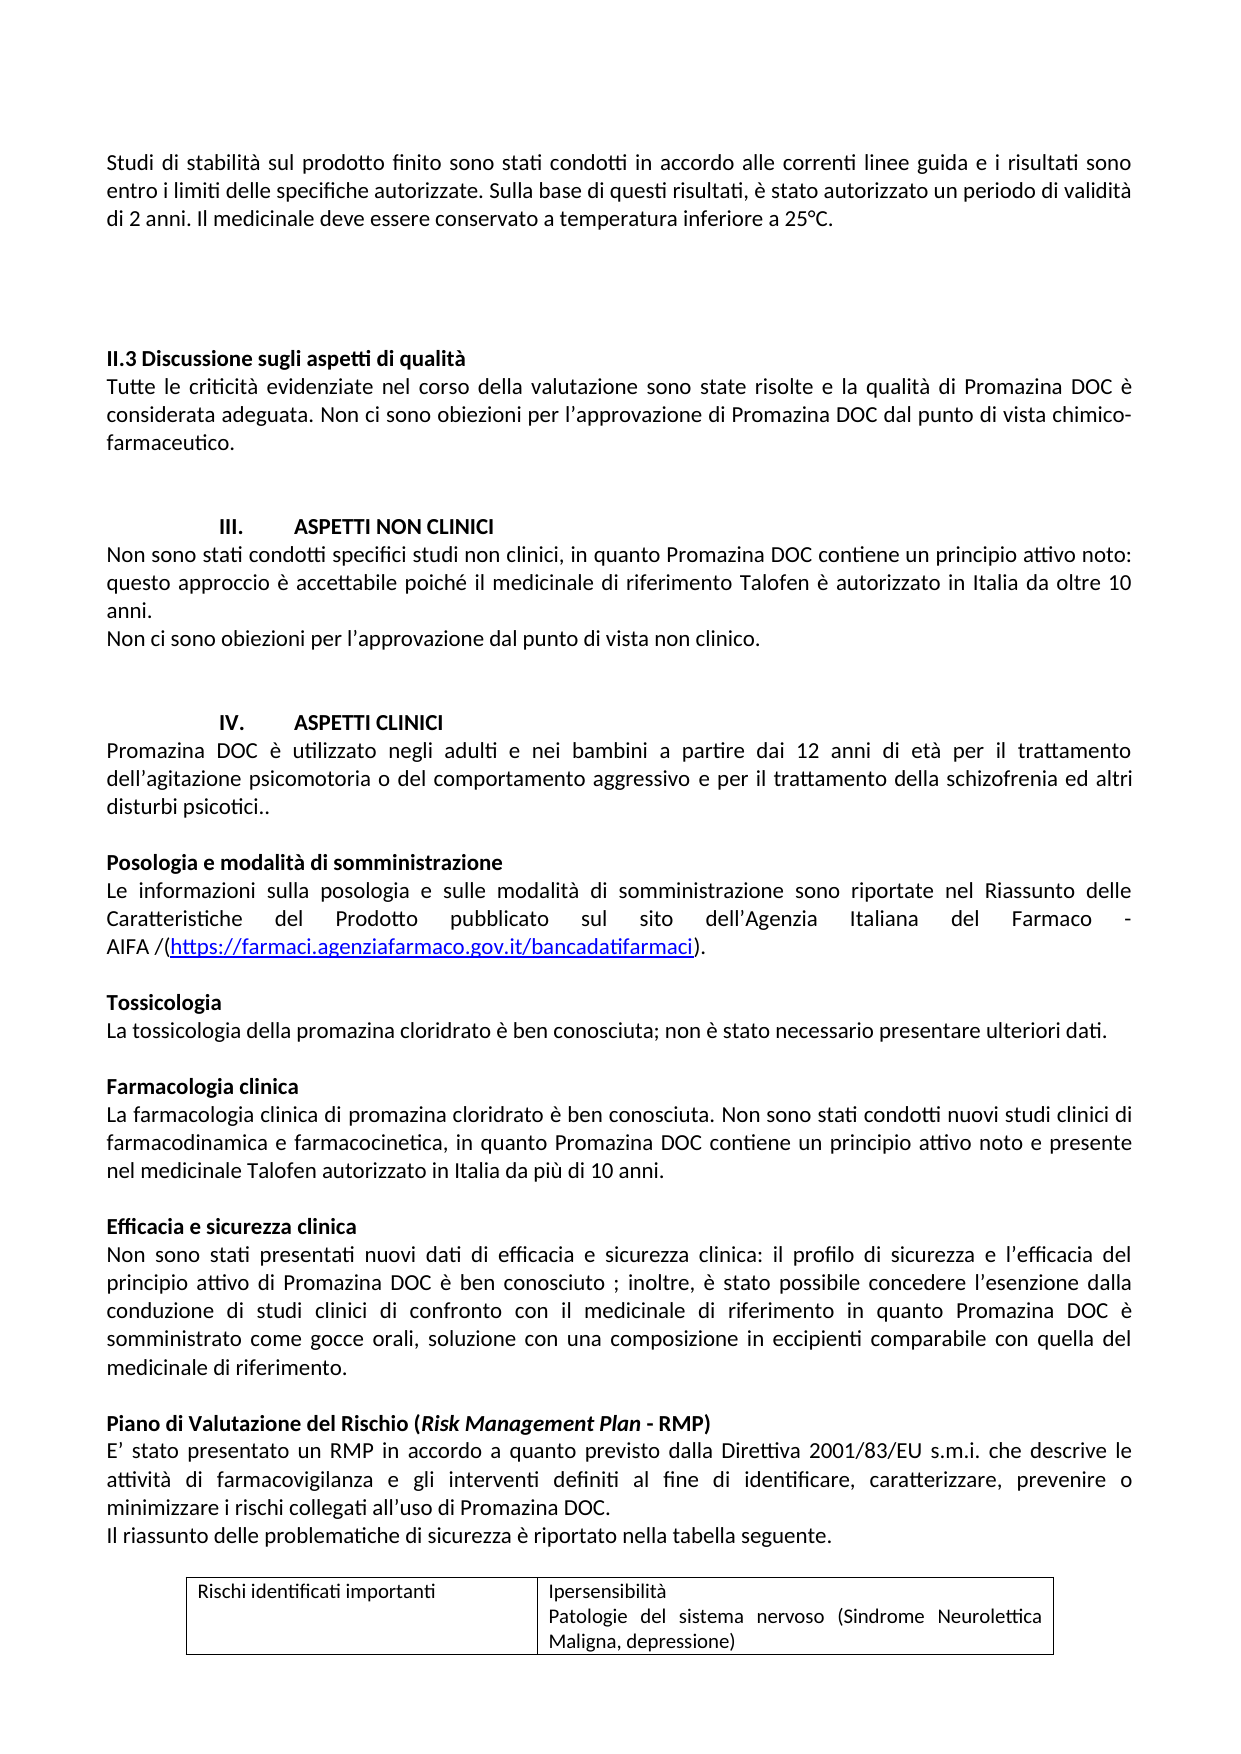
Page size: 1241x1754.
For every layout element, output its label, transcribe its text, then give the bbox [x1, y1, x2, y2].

list E’ stato presentato un RMP in accordo a quanto previsto dalla Direttiva 2001/83/EU s.m.i. che descrive le attività di farmacovigilanza e gli interventi definiti al fine di identificare, caratterizzare, prevenire o minimizzare i rischi collegati all’uso di Promazina DOC. [106, 1437, 1134, 1521]
text Tossicologia [106, 988, 1133, 1016]
text Non sono stati condotti specifici studi non clinici, in quanto Promazina DOC contiene un principio attivo noto: questo approccio è accettabile poiché il medicinale di riferimento Talofen è autorizzato in Italia da oltre 10 anni. [106, 540, 1134, 624]
list Il riassunto delle problematiche di sicurezza è riportato nella tabella seguente. [106, 1521, 1134, 1549]
text Studi di stabilità sul prodotto finito sono stati condotti in accordo alle correnti linee guida e i risultati sono entro i limiti delle specifiche autorizzate. Sulla base di questi risultati, è stato autorizzato un periodo di validità di 2 anni. Il medicinale deve essere conservato a temperatura inferiore a 25°C. [106, 148, 1134, 232]
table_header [187, 1578, 537, 1654]
text Le informazioni sulla posologia e sulle modalità di somministrazione sono riportate nel Riassunto delle Caratteristiche del Prodotto pubblicato sul sito dell’Agenzia Italiana del Farmaco - AIFA /(https://farmaci.agenziafarmaco.gov.it/bancadatifarmaci). [106, 876, 1133, 960]
text Efficacia e sicurezza clinica [106, 1212, 1134, 1241]
text La farmacologia clinica di promazina cloridrato è ben conosciuta. Non sono stati condotti nuovi studi clinici di farmacodinamica e farmacocinetica, in quanto Promazina DOC contiene un principio attivo noto e presente nel medicinale Talofen autorizzato in Italia da più di 10 anni. [106, 1100, 1134, 1184]
text Promazina DOC è utilizzato negli adulti e nei bambini a partire dai 12 anni di età per il trattamento dell’agitazione psicomotoria o del comportamento aggressivo e per il trattamento della schizofrenia ed altri disturbi psicotici.. [106, 736, 1134, 820]
list ASPETTI CLINICI [219, 708, 1134, 736]
text Posologia e modalità di somministrazione [106, 848, 1133, 876]
list ASPETTI NON CLINICI [219, 512, 1134, 540]
list Piano di Valutazione del Rischio (Risk Management Plan - RMP) [106, 1409, 1134, 1437]
text Tutte le criticità evidenziate nel corso della valutazione sono state risolte e la qualità di Promazina DOC è considerata adeguata. Non ci sono obiezioni per l’approvazione di Promazina DOC dal punto di vista chimico-farmaceutico. [106, 372, 1134, 456]
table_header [538, 1578, 1053, 1654]
text II.3 Discussione sugli aspetti di qualità [106, 344, 1134, 372]
text La tossicologia della promazina cloridrato è ben conosciuta; non è stato necessario presentare ulteriori dati. [106, 1016, 1133, 1044]
text Non ci sono obiezioni per l’approvazione dal punto di vista non clinico. [106, 624, 1134, 652]
text Non sono stati presentati nuovi dati di efficacia e sicurezza clinica: il profilo di sicurezza e l’efficacia del principio attivo di Promazina DOC è ben conosciuto ; inoltre, è stato possibile concedere l’esenzione dalla conduzione di studi clinici di confronto con il medicinale di riferimento in quanto Promazina DOC è somministrato come gocce orali, soluzione con una composizione in eccipienti comparabile con quella del medicinale di riferimento. [106, 1241, 1134, 1381]
text Farmacologia clinica [106, 1072, 1133, 1100]
